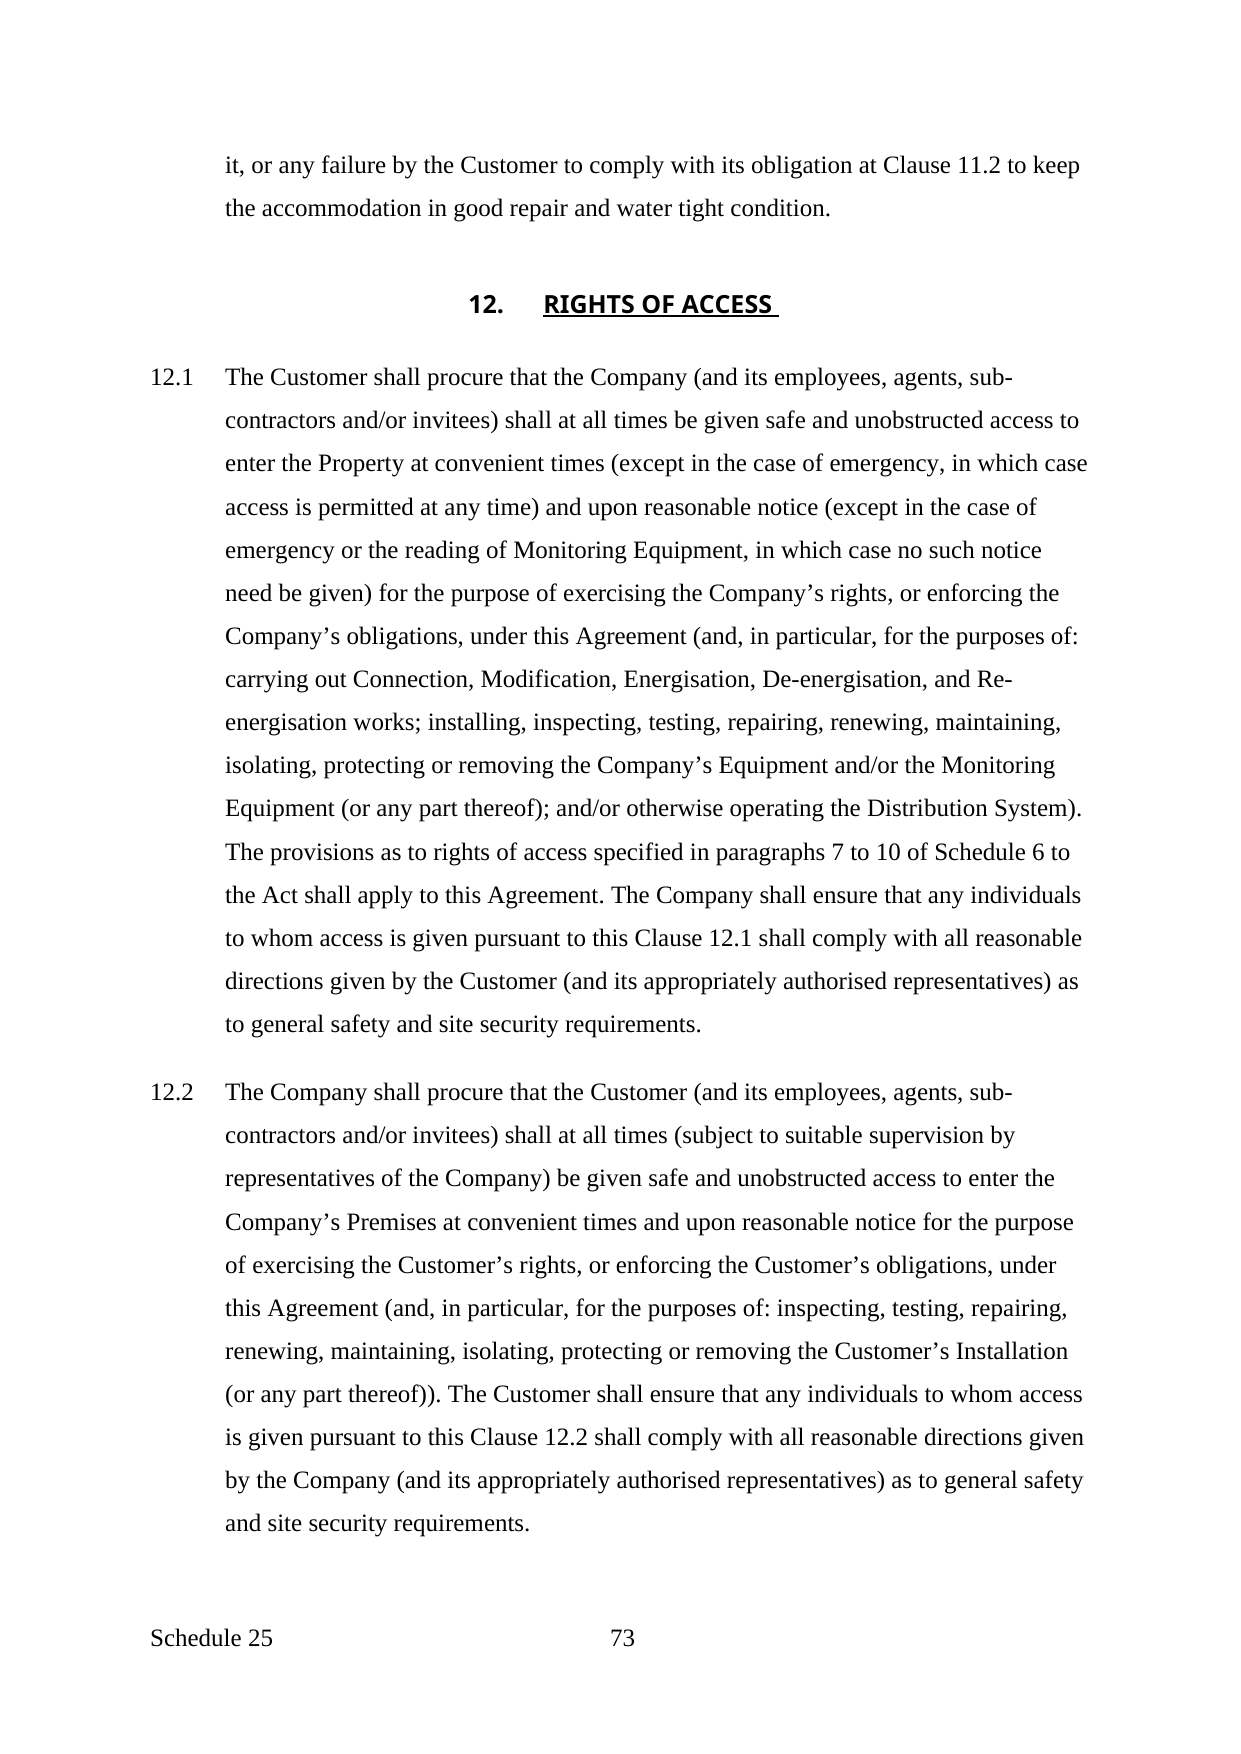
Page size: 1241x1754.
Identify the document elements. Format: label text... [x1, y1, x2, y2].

subtitle The Customer shall procure that the Company (and its employees, agents, sub-contractors and/or invitees) shall at all times be given safe and unobstructed access to enter the Property at convenient times (except in the case of emergency, in which case access is permitted at any time) and upon reasonable notice (except in the case of emergency or the reading of Monitoring Equipment, in which case no such notice need be given) for the purpose of exercising the Company’s rights, or enforcing the Company’s obligations, under this Agreement (and, in particular, for the purposes of: carrying out Connection, Modification, Energisation, De-energisation, and Re-energisation works; installing, inspecting, testing, repairing, renewing, maintaining, isolating, protecting or removing the Company’s Equipment and/or the Monitoring Equipment (or any part thereof); and/or otherwise operating the Distribution System). The provisions as to rights of access specified in paragraphs 7 to 10 of Schedule 6 to the Act shall apply to this Agreement. The Company shall ensure that any individuals to whom access is given pursuant to this Clause 12.1 shall comply with all reasonable directions given by the Customer (and its appropriately authorised representatives) as to general safety and site security requirements. [150, 362, 1090, 1038]
subtitle RIGHTS OF ACCESS [150, 286, 1090, 320]
subtitle The Company shall procure that the Customer (and its employees, agents, sub-contractors and/or invitees) shall at all times (subject to suitable supervision by representatives of the Company) be given safe and unobstructed access to enter the Company’s Premises at convenient times and upon reasonable notice for the purpose of exercising the Customer’s rights, or enforcing the Customer’s obligations, under this Agreement (and, in particular, for the purposes of: inspecting, testing, repairing, renewing, maintaining, isolating, protecting or removing the Customer’s Installation (or any part thereof)). The Customer shall ensure that any individuals to whom access is given pursuant to this Clause 12.2 shall comply with all reasonable directions given by the Company (and its appropriately authorised representatives) as to general safety and site security requirements. [150, 1077, 1090, 1537]
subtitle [150, 150, 1090, 222]
